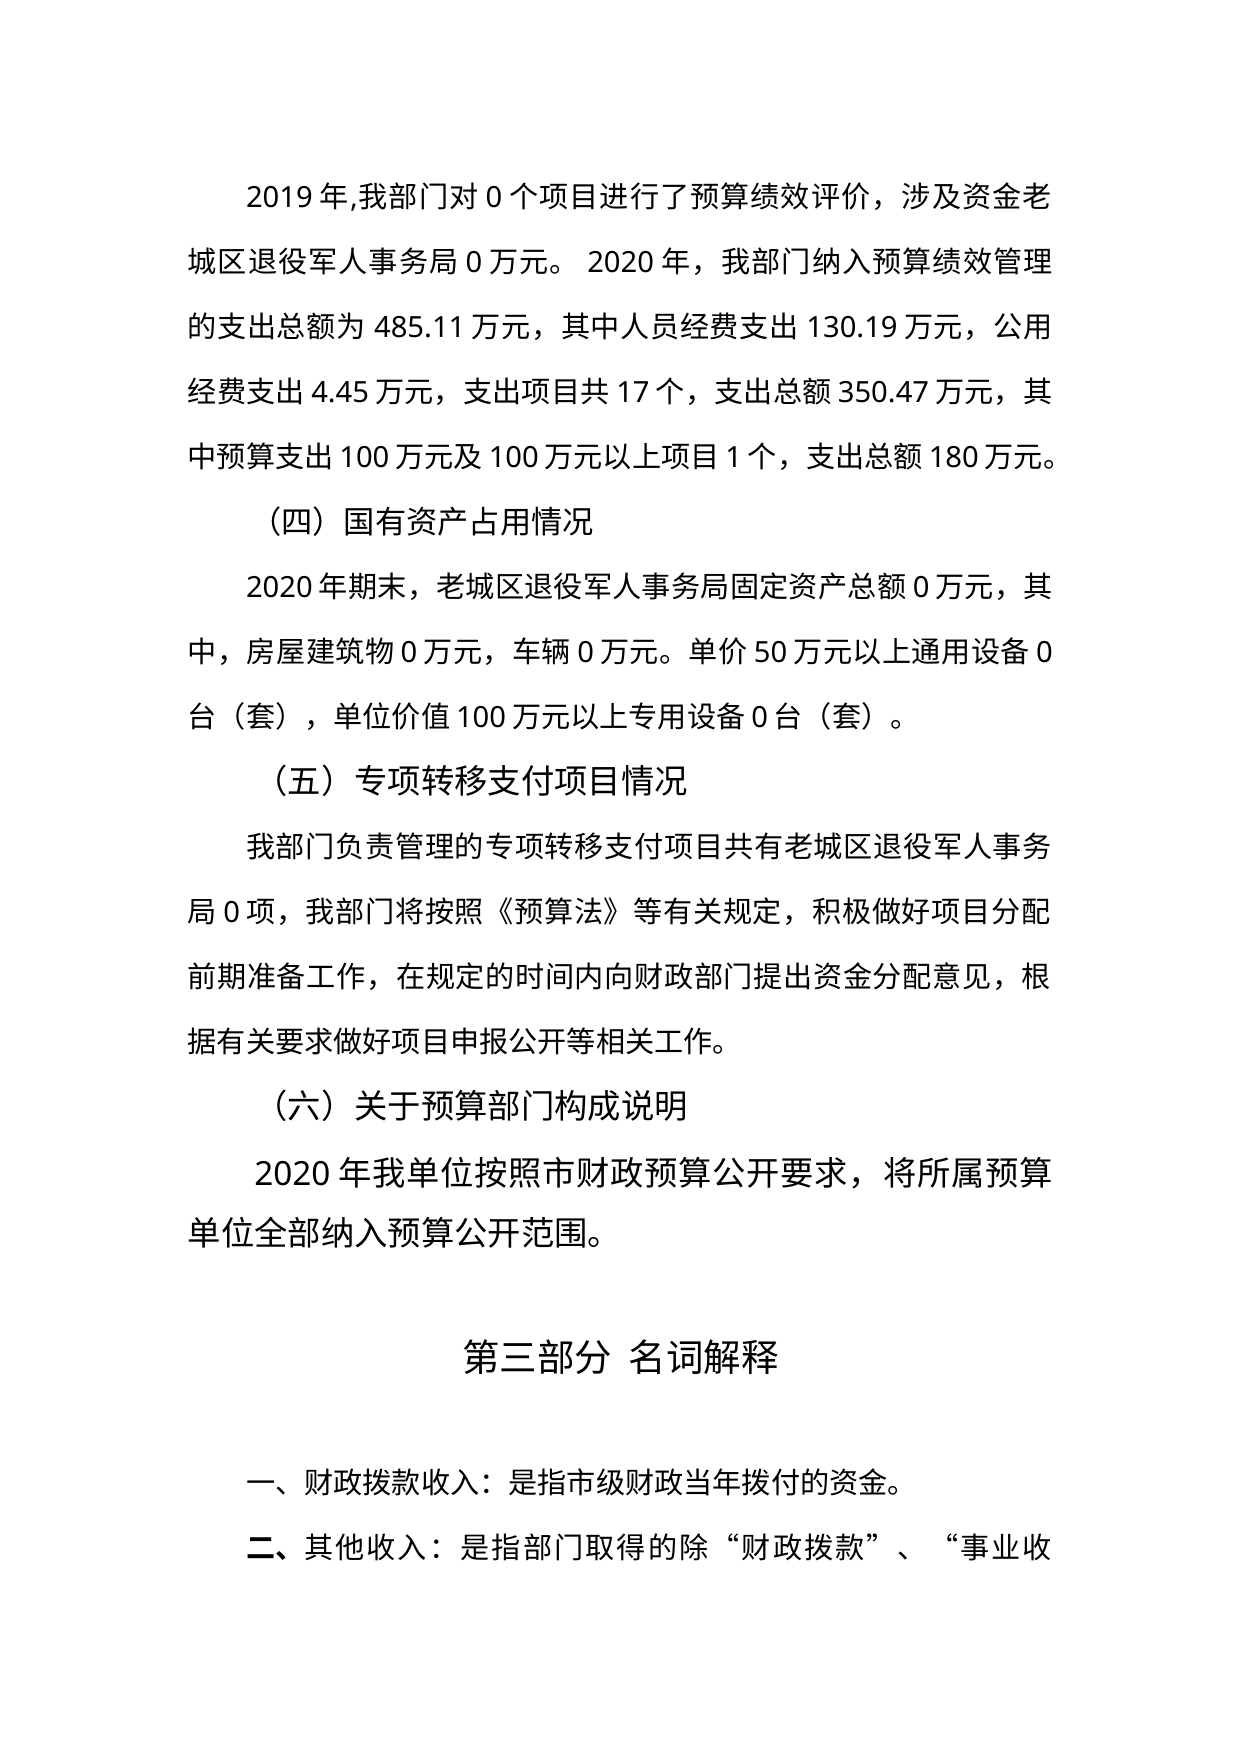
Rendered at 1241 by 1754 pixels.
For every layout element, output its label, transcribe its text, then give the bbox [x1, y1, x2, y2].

text 2019年,我部门对0个项目进行了预算绩效评价，涉及资金老城区退役军人事务局0万元。 2020年，我部门纳入预算绩效管理的支出总额为 485.11万元，其中人员经费支出130.19万元，公用经费支出4.45万元，支出项目共17个，支出总额350.47万元，其中预算支出100万元及100万元以上项目1个，支出总额180万元。 [187, 162, 1053, 487]
text 2020年我单位按照市财政预算公开要求，将所属预算单位全部纳入预算公开范围。 [187, 1137, 1053, 1258]
text 2020年期末，老城区退役军人事务局固定资产总额0万元，其中，房屋建筑物0万元，车辆0万元。单价50万元以上通用设备0台（套），单位价值100万元以上专用设备0台（套）。 [187, 552, 1053, 747]
text （五）专项转移支付项目情况 [187, 747, 1053, 812]
text （四）国有资产占用情况 [187, 487, 1053, 552]
text （六）关于预算部门构成说明 [187, 1072, 1053, 1137]
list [187, 1513, 1053, 1578]
text 第三部分 名词解释 [187, 1323, 1053, 1383]
text 我部门负责管理的专项转移支付项目共有老城区退役军人事务局0项，我部门将按照《预算法》等有关规定，积极做好项目分配前期准备工作，在规定的时间内向财政部门提出资金分配意见，根据有关要求做好项目申报公开等相关工作。 [187, 812, 1053, 1072]
list 财政拨款收入：是指市级财政当年拨付的资金。 [187, 1448, 1053, 1513]
